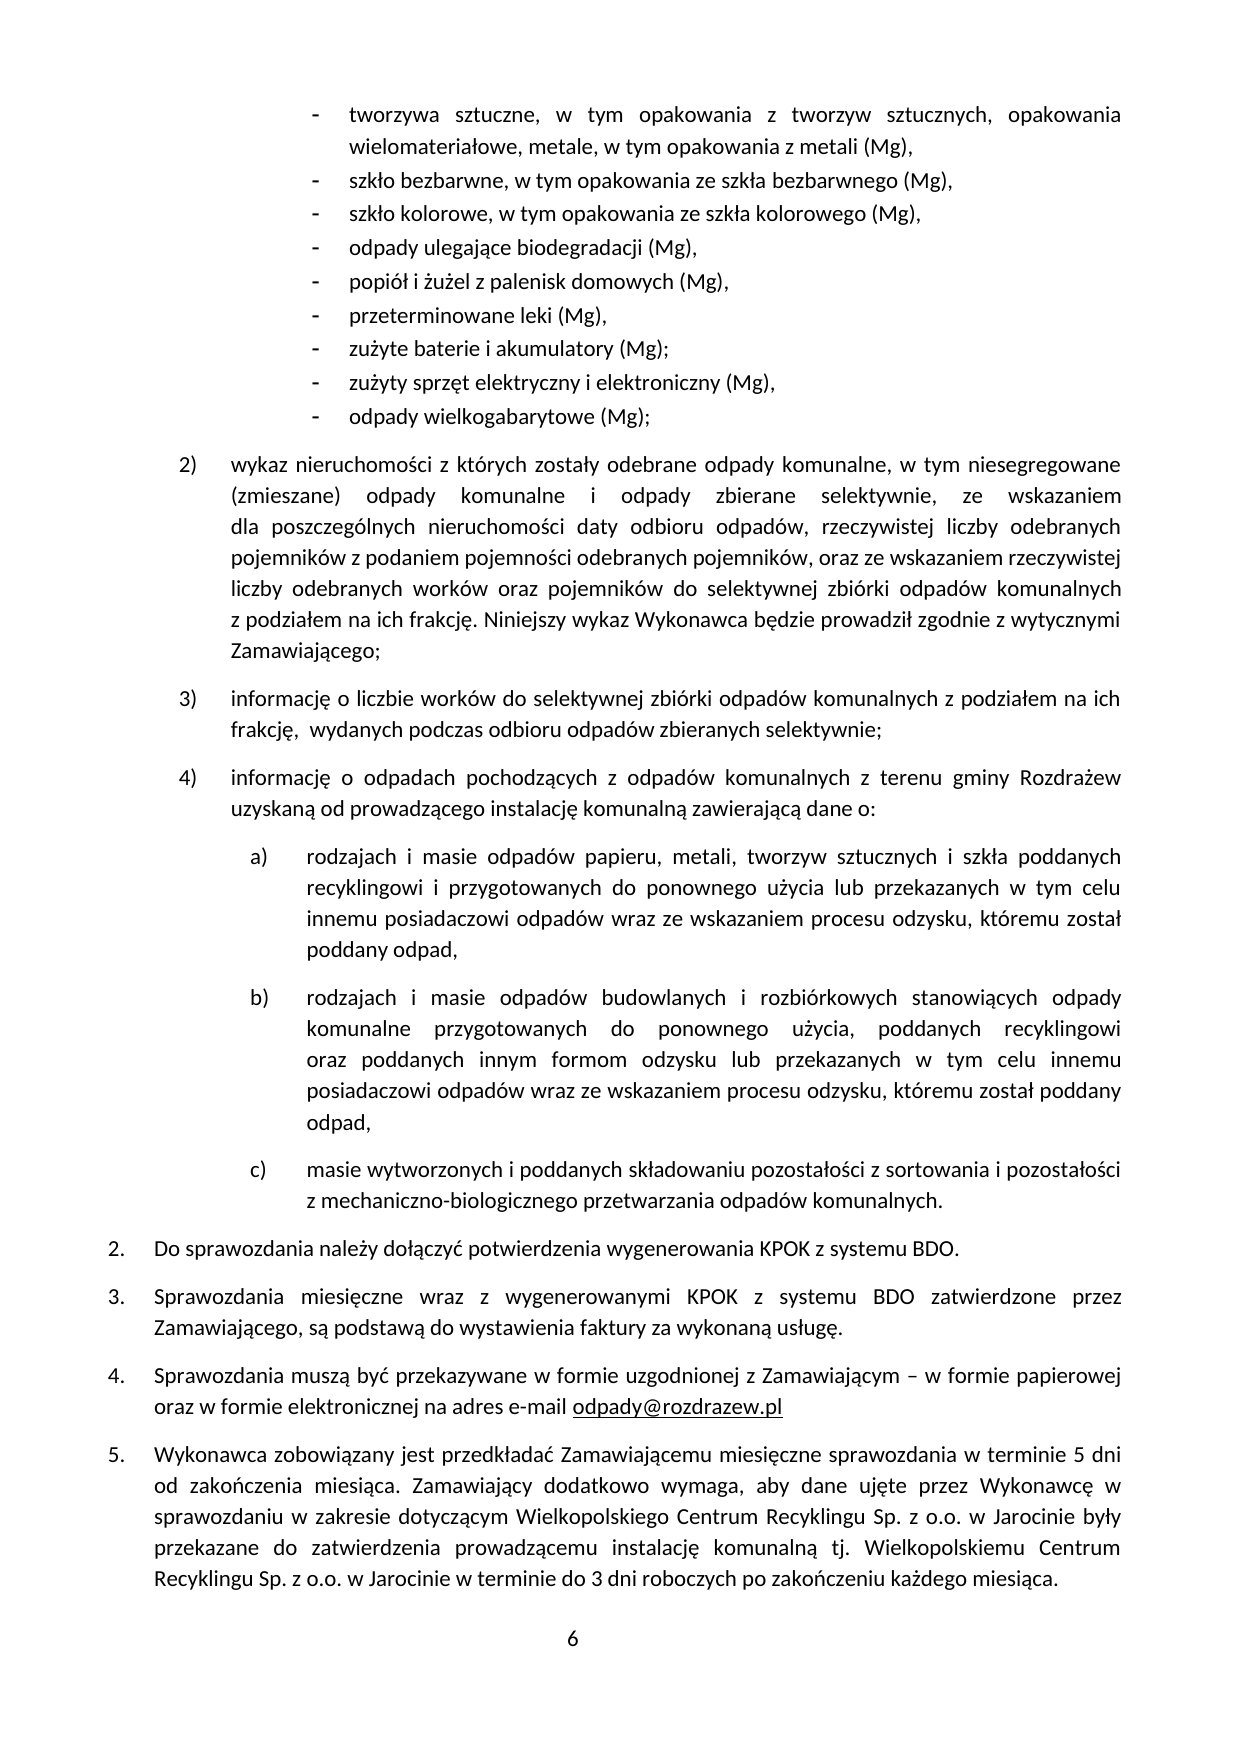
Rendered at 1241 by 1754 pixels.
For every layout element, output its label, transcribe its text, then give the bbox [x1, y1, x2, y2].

list Wykonawca zobowiązany jest przedkładać Zamawiającemu miesięczne sprawozdania w terminie 5 dni od zakończenia miesiąca. Zamawiający dodatkowo wymaga, aby dane ujęte przez Wykonawcę w sprawozdaniu w zakresie dotyczącym Wielkopolskiego Centrum Recyklingu Sp. z o.o. w Jarocinie były przekazane do zatwierdzenia prowadzącemu instalację komunalną tj. Wielkopolskiemu Centrum Recyklingu Sp. z o.o. w Jarocinie w terminie do 3 dni roboczych po zakończeniu każdego miesiąca. [108, 1440, 1123, 1592]
list zużyty sprzęt elektryczny i elektroniczny (Mg), [312, 368, 1123, 396]
list Sprawozdania muszą być przekazywane w formie uzgodnionej z Zamawiającym – w formie papierowej oraz w formie elektronicznej na adres e-mail odpady@rozdrazew.pl [108, 1361, 1123, 1420]
list przeterminowane leki (Mg), [312, 301, 1123, 329]
list odpady ulegające biodegradacji (Mg), [312, 233, 1123, 261]
list zużyte baterie i akumulatory (Mg); [312, 334, 1123, 363]
list odpady wielkogabarytowe (Mg); [312, 402, 1123, 430]
list popiół i żużel z palenisk domowych (Mg), [312, 267, 1123, 295]
list masie wytworzonych i poddanych składowaniu pozostałości z sortowania i pozostałości z mechaniczno-biologicznego przetwarzania odpadów komunalnych. [250, 1156, 1123, 1214]
list wykaz nieruchomości z których zostały odebrane odpady komunalne, w tym niesegregowane (zmieszane) odpady komunalne i odpady zbierane selektywnie, ze wskazaniem dla poszczególnych nieruchomości daty odbioru odpadów, rzeczywistej liczby odebranych pojemników z podaniem pojemności odebranych pojemników, oraz ze wskazaniem rzeczywistej liczby odebranych worków oraz pojemników do selektywnej zbiórki odpadów komunalnych z podziałem na ich frakcję. Niniejszy wykaz Wykonawca będzie prowadził zgodnie z wytycznymi Zamawiającego; [178, 450, 1123, 664]
list informację o odpadach pochodzących z odpadów komunalnych z terenu gminy Rozdrażew uzyskaną od prowadzącego instalację komunalną zawierającą dane o: [178, 763, 1123, 822]
list informację o liczbie worków do selektywnej zbiórki odpadów komunalnych z podziałem na ich frakcję, wydanych podczas odbioru odpadów zbieranych selektywnie; [178, 684, 1123, 743]
list Do sprawozdania należy dołączyć potwierdzenia wygenerowania KPOK z systemu BDO. [108, 1234, 1123, 1262]
list rodzajach i masie odpadów budowlanych i rozbiórkowych stanowiących odpady komunalne przygotowanych do ponownego użycia, poddanych recyklingowi oraz poddanych innym formom odzysku lub przekazanych w tym celu innemu posiadaczowi odpadów wraz ze wskazaniem procesu odzysku, któremu został poddany odpad, [250, 983, 1123, 1136]
list tworzywa sztuczne, w tym opakowania z tworzyw sztucznych, opakowania wielomateriałowe, metale, w tym opakowania z metali (Mg), [312, 101, 1123, 160]
list rodzajach i masie odpadów papieru, metali, tworzyw sztucznych i szkła poddanych recyklingowi i przygotowanych do ponownego użycia lub przekazanych w tym celu innemu posiadaczowi odpadów wraz ze wskazaniem procesu odzysku, któremu został poddany odpad, [250, 842, 1123, 963]
list szkło kolorowe, w tym opakowania ze szkła kolorowego (Mg), [312, 199, 1123, 228]
list Sprawozdania miesięczne wraz z wygenerowanymi KPOK z systemu BDO zatwierdzone przez Zamawiającego, są podstawą do wystawienia faktury za wykonaną usługę. [108, 1282, 1123, 1341]
list szkło bezbarwne, w tym opakowania ze szkła bezbarwnego (Mg), [312, 166, 1123, 194]
